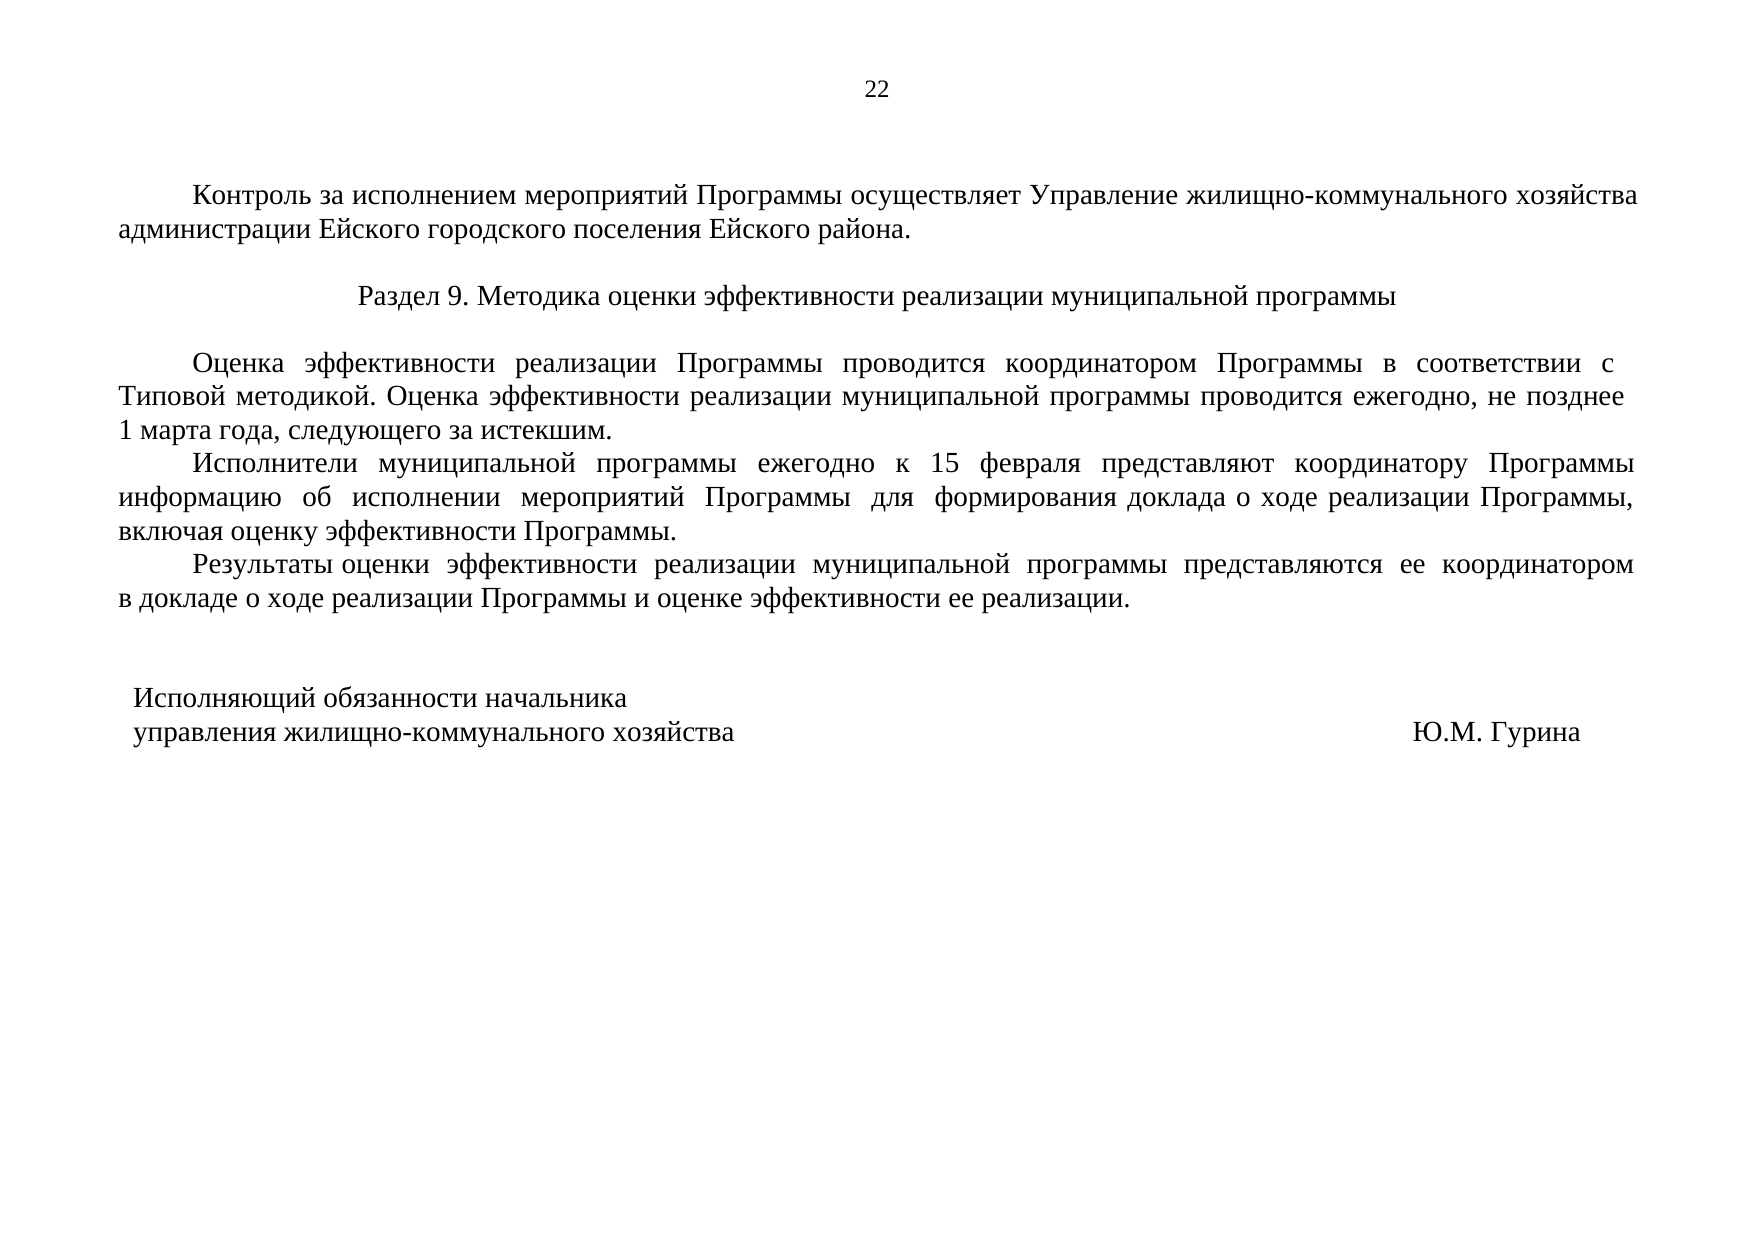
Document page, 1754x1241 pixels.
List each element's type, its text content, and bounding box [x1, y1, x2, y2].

text Оценка эффективности реализации Программы проводится координатором Программы в соответствии с Типовой методикой. Оценка эффективности реализации муниципальной программы проводится ежегодно, не позднее 1 марта года, следующего за истекшим. [118, 345, 1636, 446]
text Результаты оценки эффективности реализации муниципальной программы представляются ее координатором в докладе о ходе реализации Программы и оценке эффективности ее реализации. [118, 546, 1636, 613]
text Исполнители муниципальной программы ежегодно к 15 февраля представляют координатору Программы информацию об исполнении мероприятий Программы для формирования доклада о ходе реализации Программы, включая оценку эффективности Программы. [118, 446, 1636, 546]
text Раздел 9. Методика оценки эффективности реализации муниципальной программы [118, 278, 1636, 311]
text Исполняющий обязанности начальника [133, 680, 1636, 714]
text управления жилищно-коммунального хозяйства Ю.М. Гурина [133, 714, 1636, 747]
text Контроль за исполнением мероприятий Программы осуществляет Управление жилищно-коммунального хозяйства администрации Ейского городского поселения Ейского района. [118, 177, 1639, 244]
